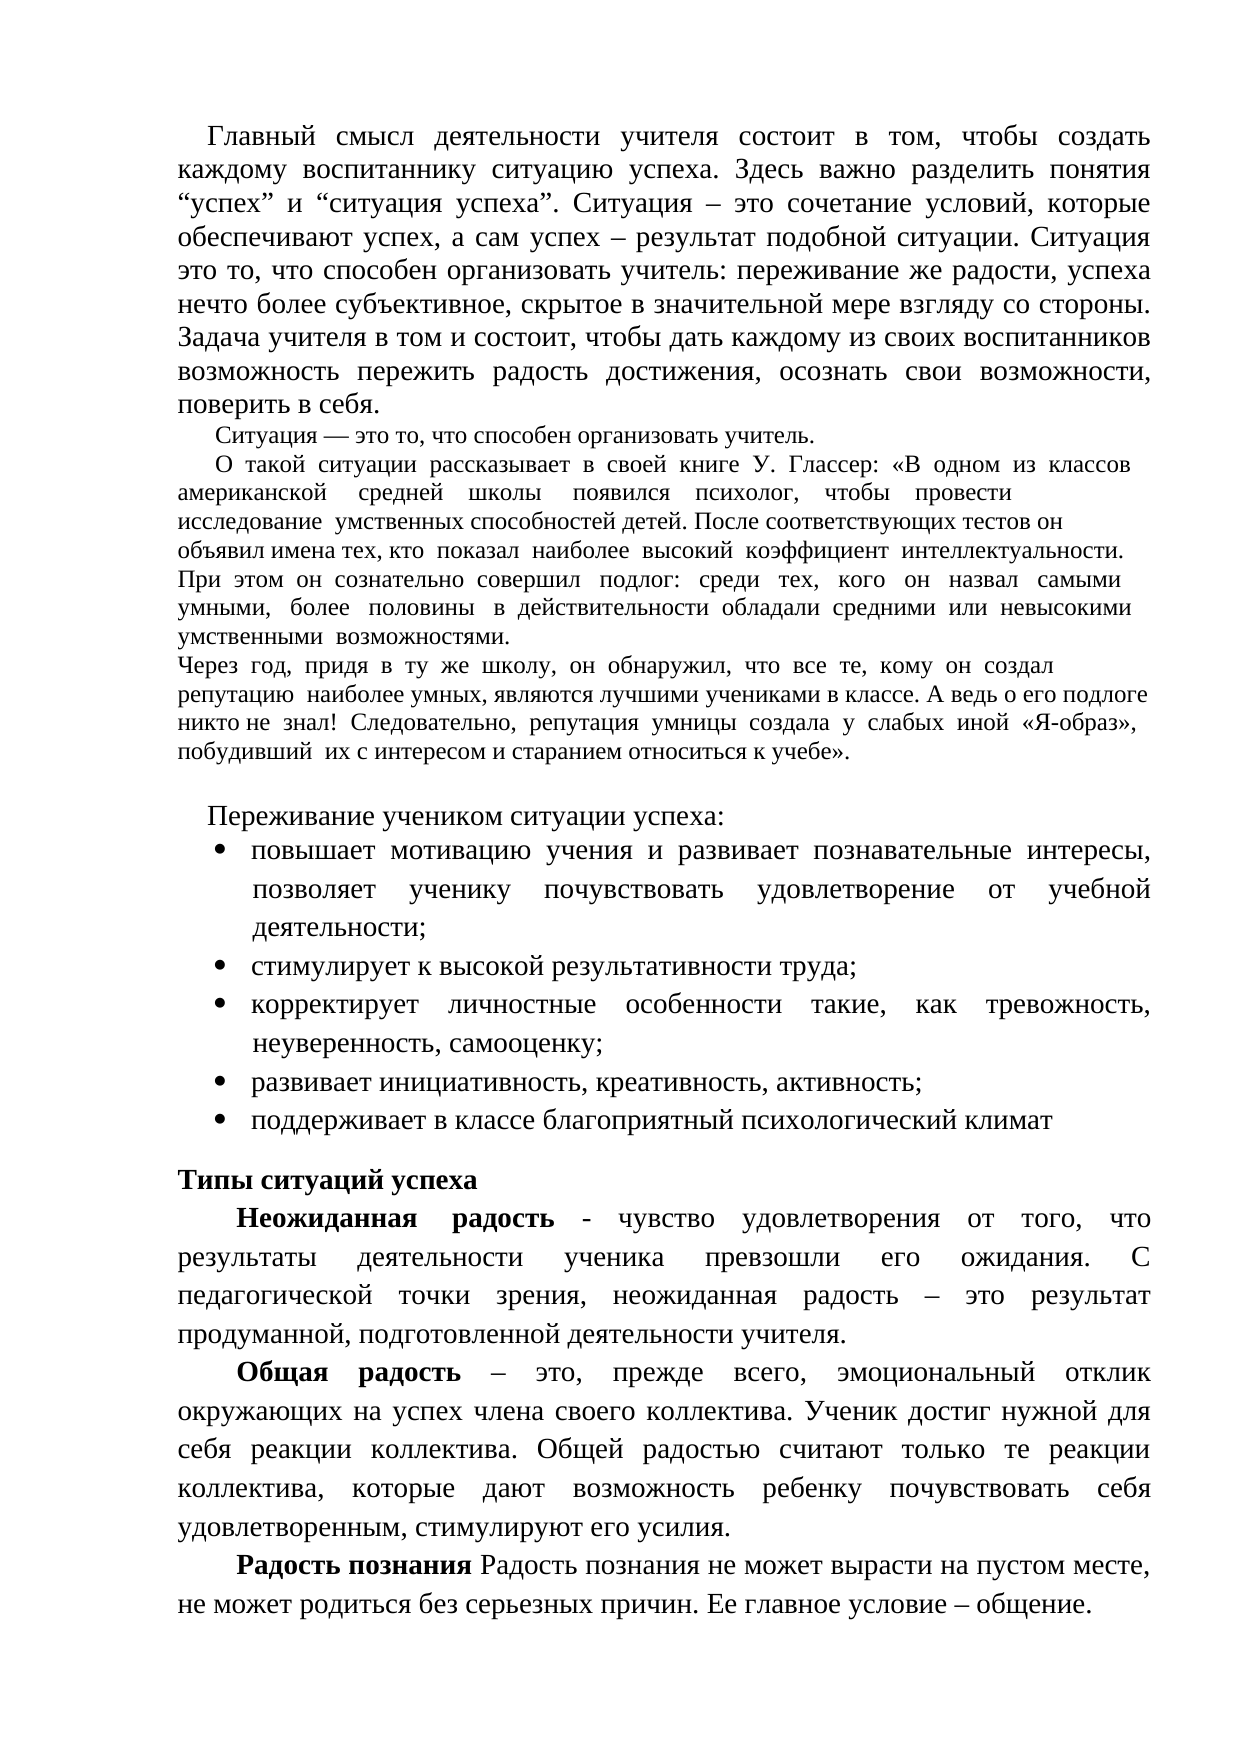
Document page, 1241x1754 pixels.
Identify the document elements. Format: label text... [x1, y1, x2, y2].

text Общая радость – это, прежде всего, эмоциональный отклик окружающих на успех члена своего коллектива. Ученик достиг нужной для себя реакции коллектива. Общей радостью считают только те реакции коллектива, которые дают возможность ребенку почувствовать себя удовлетворенным, стимулируют его усилия. [177, 1354, 1152, 1542]
list корректирует личностные особенности такие, как тревожность, неуверенность, самооценку; [215, 986, 1152, 1059]
list поддерживает в классе благоприятный психологический климат [215, 1102, 1152, 1136]
text Главный смысл деятельности учителя состоит в том, чтобы создать каждому воспитаннику ситуацию успеха. Здесь важно разделить понятия “успех” и “ситуация успеха”. Ситуация – это сочетание условий, которые обеспечивают успех, а сам успех – результат подобной ситуации. Ситуация это то, что способен организовать учитель: переживание же радости, успеха нечто более субъективное, скрытое в значительной мере взгляду со стороны. Задача учителя в том и состоит, чтобы дать каждому из своих воспитанников возможность пережить радость достижения, осознать свои возможности, поверить в себя. [177, 118, 1152, 420]
list повышает мотивацию учения и развивает познавательные интересы, позволяет ученику почувствовать удовлетворение от учебной деятельности; [215, 832, 1152, 943]
text американской средней школы появился психолог, чтобы провести исследование умственных способностей детей. После соответствующих тестов он объявил имена тех, кто показал наиболее высокий коэффициент интеллектуальности. При этом он сознательно совершил подлог: среди тех, кого он назвал самыми умными, более половины в действительности обладали средними или невысокими умственными возможностями. [177, 477, 1152, 650]
list развивает инициативность, креативность, активность; [215, 1064, 1152, 1097]
list стимулирует к высокой результативности труда; [215, 948, 1152, 981]
text Радость познания Радость познания не может вырасти на пустом месте, не может родиться без серьезных причин. Ее главное условие – общение. [177, 1547, 1152, 1619]
text Переживание учеником ситуации успеха: [177, 798, 1152, 832]
text О такой ситуации рассказывает в своей книге У. Глассер: «В одном из классов [177, 449, 1152, 477]
text Типы ситуаций успеха [177, 1162, 1152, 1195]
text Неожиданная радость - чувство удовлетворения от того, что результаты деятельности ученика превзошли его ожидания. С педагогической точки зрения, неожиданная радость – это результат продуманной, подготовленной деятельности учителя. [177, 1200, 1152, 1349]
text Через год, придя в ту же школу, он обнаружил, что все те, кому он создал репутацию наиболее умных, являются лучшими учениками в классе. А ведь о его подлоге никто не знал! Следовательно, репутация умницы создала у слабых иной «Я-образ», побудивший их с интересом и старанием относиться к учебе». [177, 650, 1152, 765]
text Ситуация — это то, что способен организовать учитель. [177, 420, 1152, 449]
